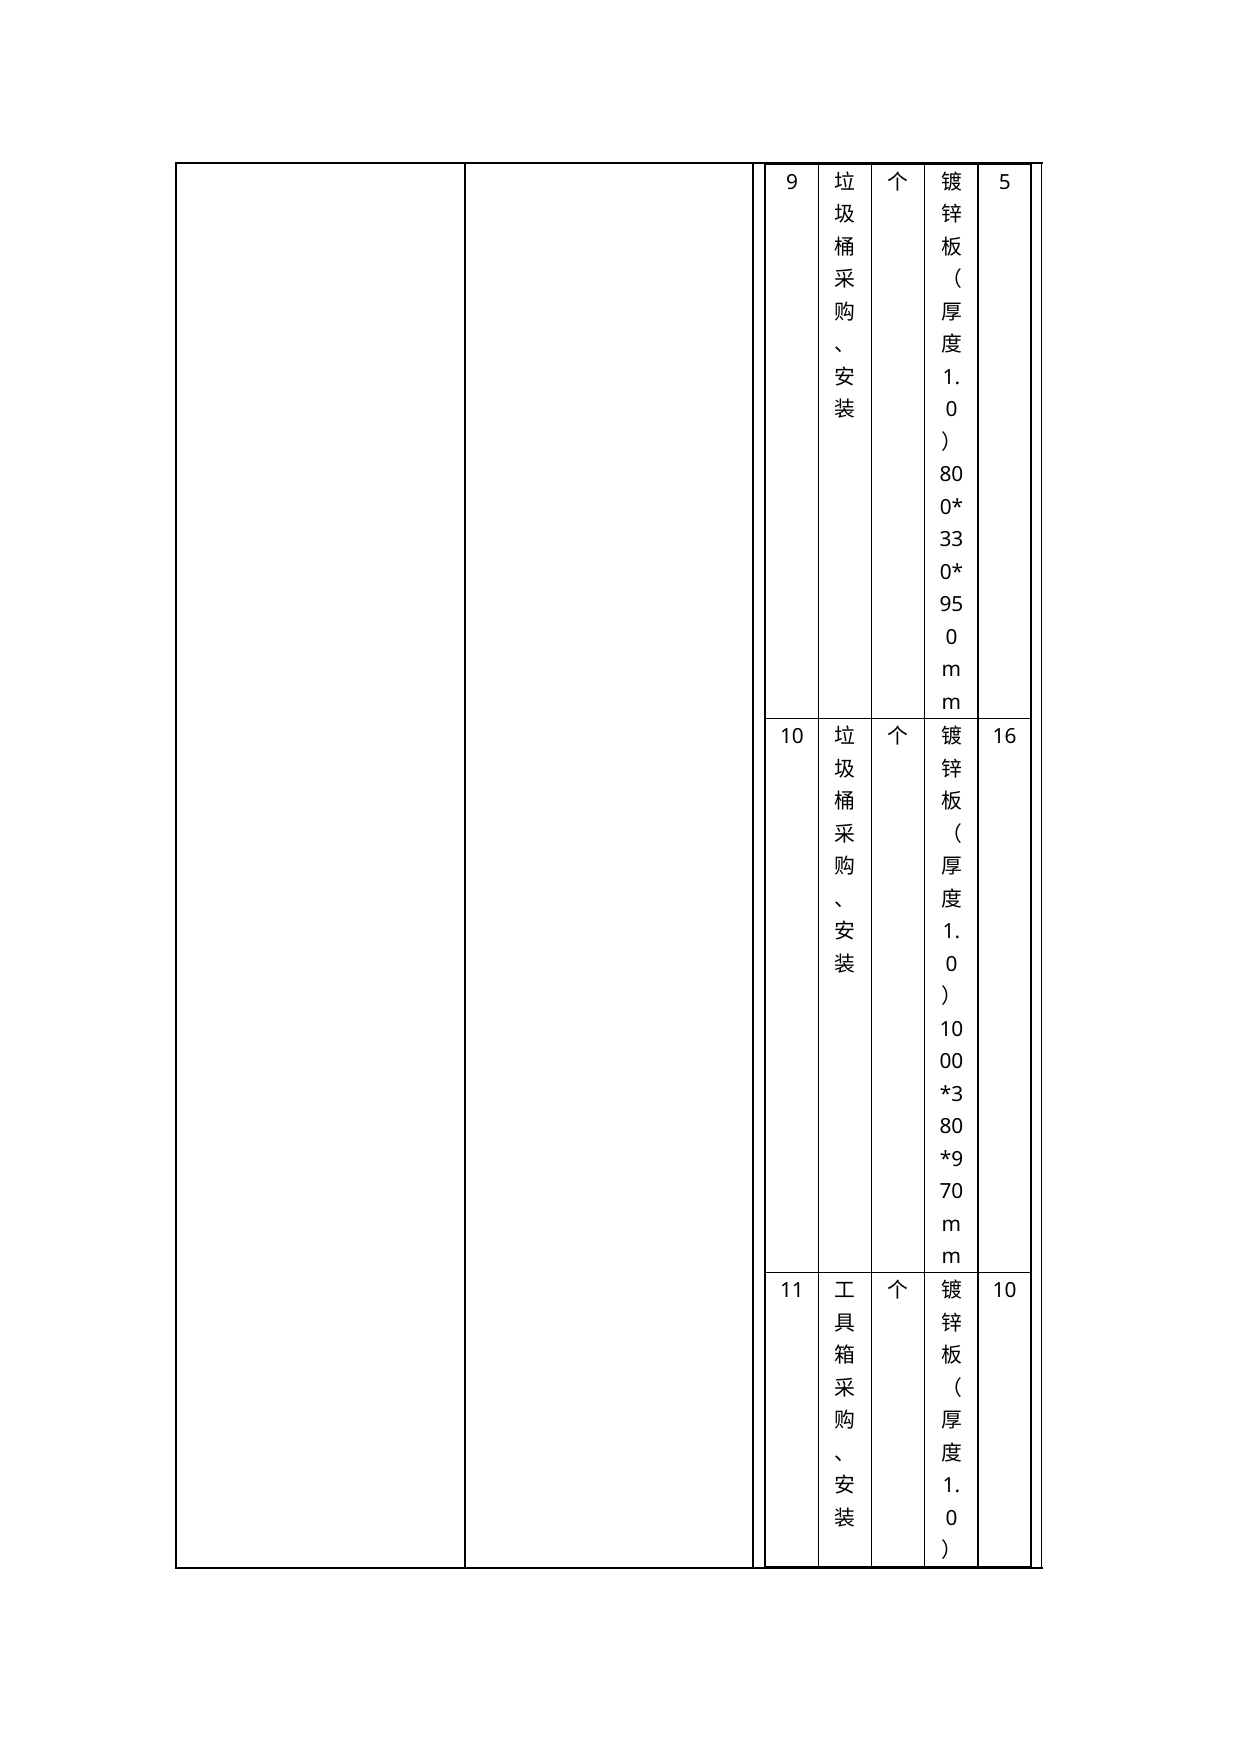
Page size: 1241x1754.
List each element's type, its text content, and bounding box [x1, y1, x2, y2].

table_cell [979, 1273, 1030, 1566]
table_cell [819, 719, 871, 1272]
table_cell [766, 165, 818, 718]
table_cell [819, 1273, 871, 1566]
table_cell [766, 1273, 818, 1566]
table_cell [766, 719, 818, 1272]
table_cell [466, 164, 752, 1567]
table_cell [872, 165, 924, 718]
table_cell [979, 165, 1030, 718]
table_cell [819, 165, 871, 718]
table_cell [754, 164, 764, 1567]
table_cell [872, 1273, 924, 1566]
table_cell [925, 719, 977, 1272]
table_cell [1032, 164, 1041, 1567]
table_cell [925, 165, 977, 718]
table_cell [979, 719, 1030, 1272]
table_cell 1 [177, 164, 464, 1567]
table_cell [925, 1273, 977, 1566]
table_cell [872, 719, 924, 1272]
